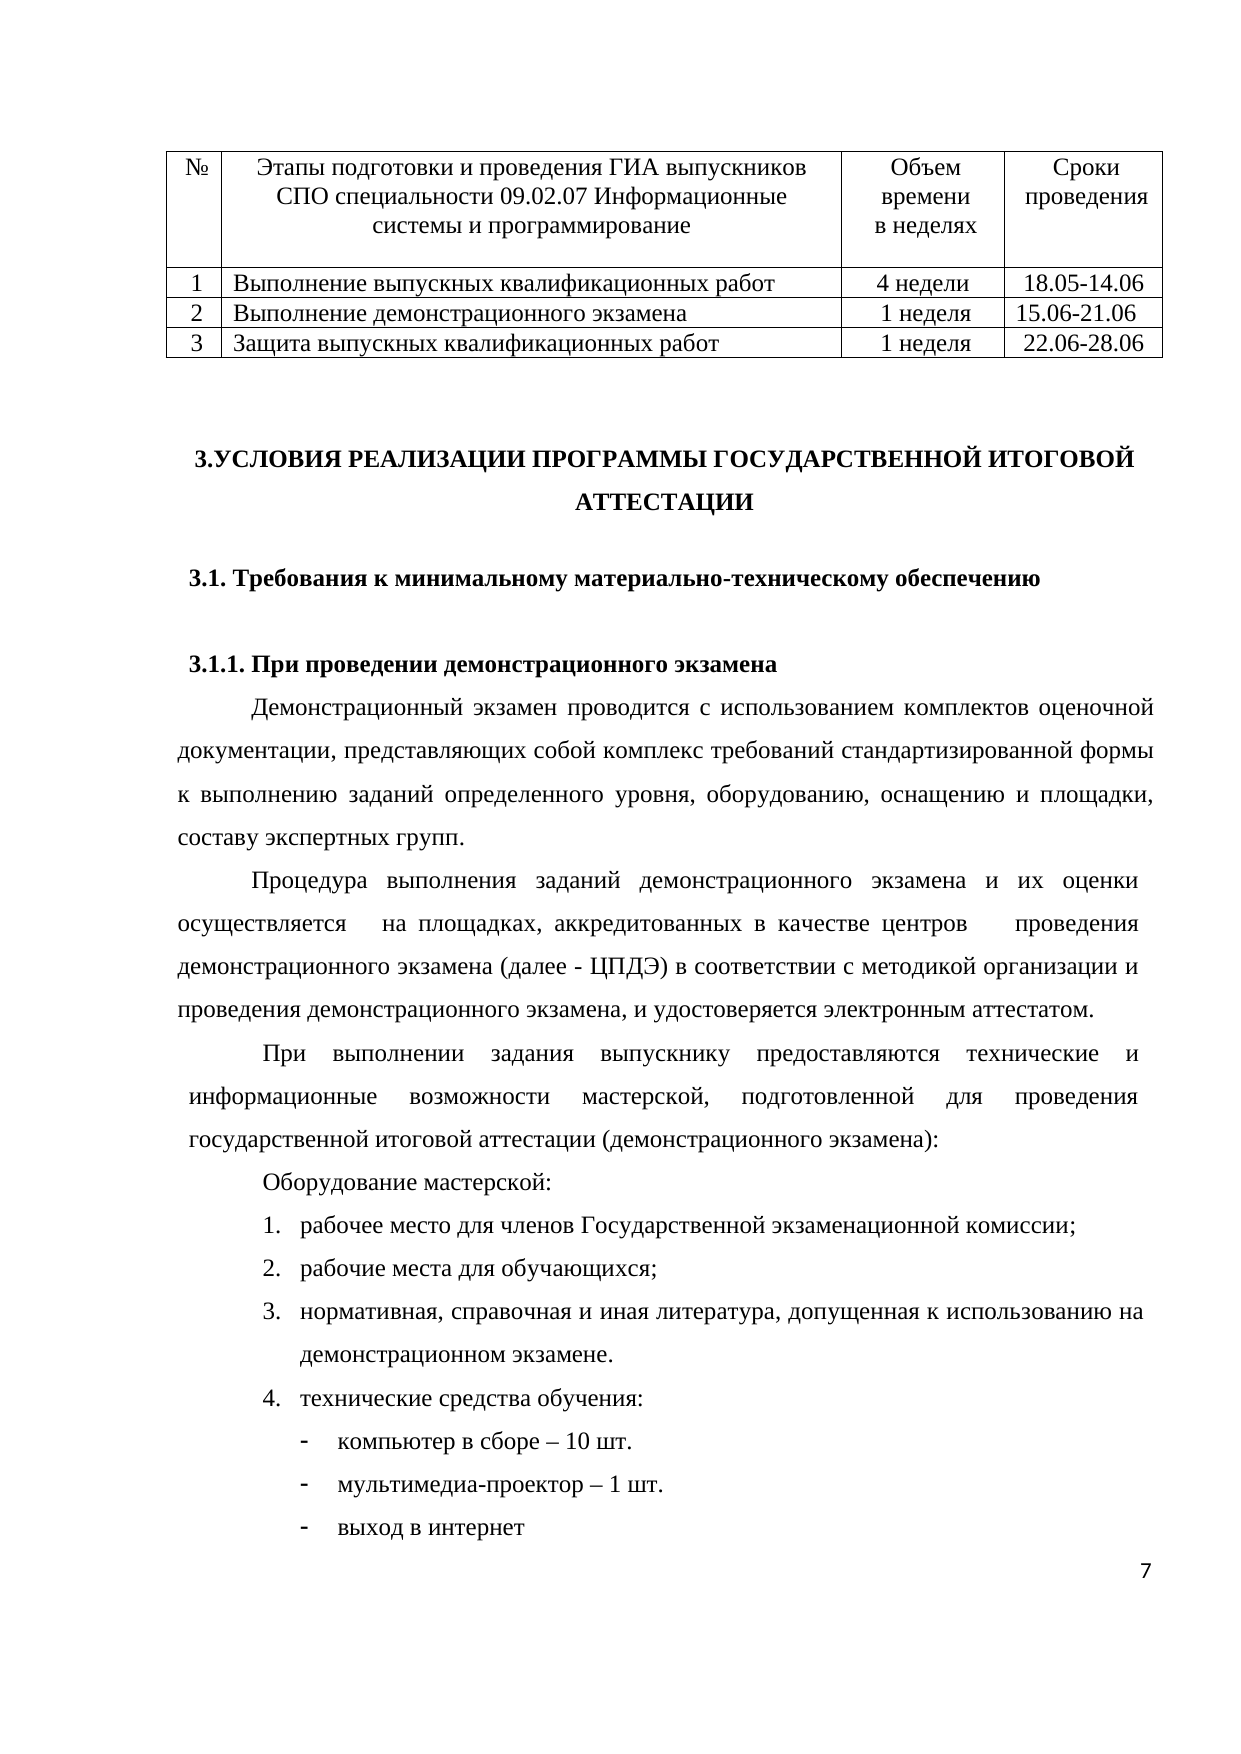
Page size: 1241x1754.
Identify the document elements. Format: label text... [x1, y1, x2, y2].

table_cell 3 [167, 328, 221, 357]
table_cell 4 недели [842, 268, 1004, 297]
table_cell Выполнение выпускных квалификационных работ [222, 268, 841, 297]
table_cell Защита выпускных квалификационных работ [222, 328, 841, 357]
list выход в интернет [300, 1512, 1152, 1541]
table_header Объем времени в неделях [842, 152, 1004, 267]
table_cell Выполнение демонстрационного экзамена [222, 298, 841, 327]
list компьютер в сборе – 10 шт. [300, 1426, 1152, 1454]
table_cell 1 [167, 268, 221, 297]
list мультимедиа-проектор – 1 шт. [300, 1469, 1152, 1498]
text 3.1.1. При проведении демонстрационного экзамена [188, 649, 1154, 678]
table_cell 1 неделя [842, 328, 1004, 357]
list рабочие места для обучающихся; [262, 1253, 1144, 1282]
table_cell 15.06-21.06 [1005, 298, 1162, 327]
table_cell 2 [167, 298, 221, 327]
table_header № [167, 152, 221, 267]
text 3.1. Требования к минимальному материально-техническому обеспечению [188, 563, 1154, 592]
table_header Сроки проведения [1005, 152, 1162, 267]
list нормативная, справочная и иная литература, допущенная к использованию на демонстрационном экзамене. [262, 1296, 1144, 1368]
list рабочее место для членов Государственной экзаменационной комиссии; [262, 1210, 1144, 1239]
text При выполнении задания выпускнику предоставляются технические и информационные возможности мастерской, подготовленной для проведения государственной итоговой аттестации (демонстрационного экзамена): [188, 1038, 1139, 1153]
text Оборудование мастерской: [262, 1167, 1137, 1196]
text Демонстрационный экзамен проводится с использованием комплектов оценочной документации, представляющих собой комплекс требований стандартизированной формы к выполнению заданий определенного уровня, оборудованию, оснащению и площадки, составу экспертных групп. [177, 692, 1154, 851]
table_cell 22.06-28.06 [1005, 328, 1162, 357]
table_cell 18.05-14.06 [1005, 268, 1162, 297]
list технические средства обучения: [262, 1383, 1152, 1411]
text Процедура выполнения заданий демонстрационного экзамена и их оценки осуществляется на площадках, аккредитованных в качестве центров проведения демонстрационного экзамена (далее - ЦПДЭ) в соответствии с методикой организации и проведения демонстрационного экзамена, и удостоверяется электронным аттестатом. [177, 865, 1138, 1023]
text 3.УСЛОВИЯ РЕАЛИЗАЦИИ ПРОГРАММЫ ГОСУДАРСТВЕННОЙ ИТОГОВОЙ АТТЕСТАЦИИ [177, 444, 1152, 516]
table_cell 1 неделя [842, 298, 1004, 327]
table_header Этапы подготовки и проведения ГИА выпускников СПО специальности 09.02.07 Информационные системы и программирование [222, 152, 841, 267]
